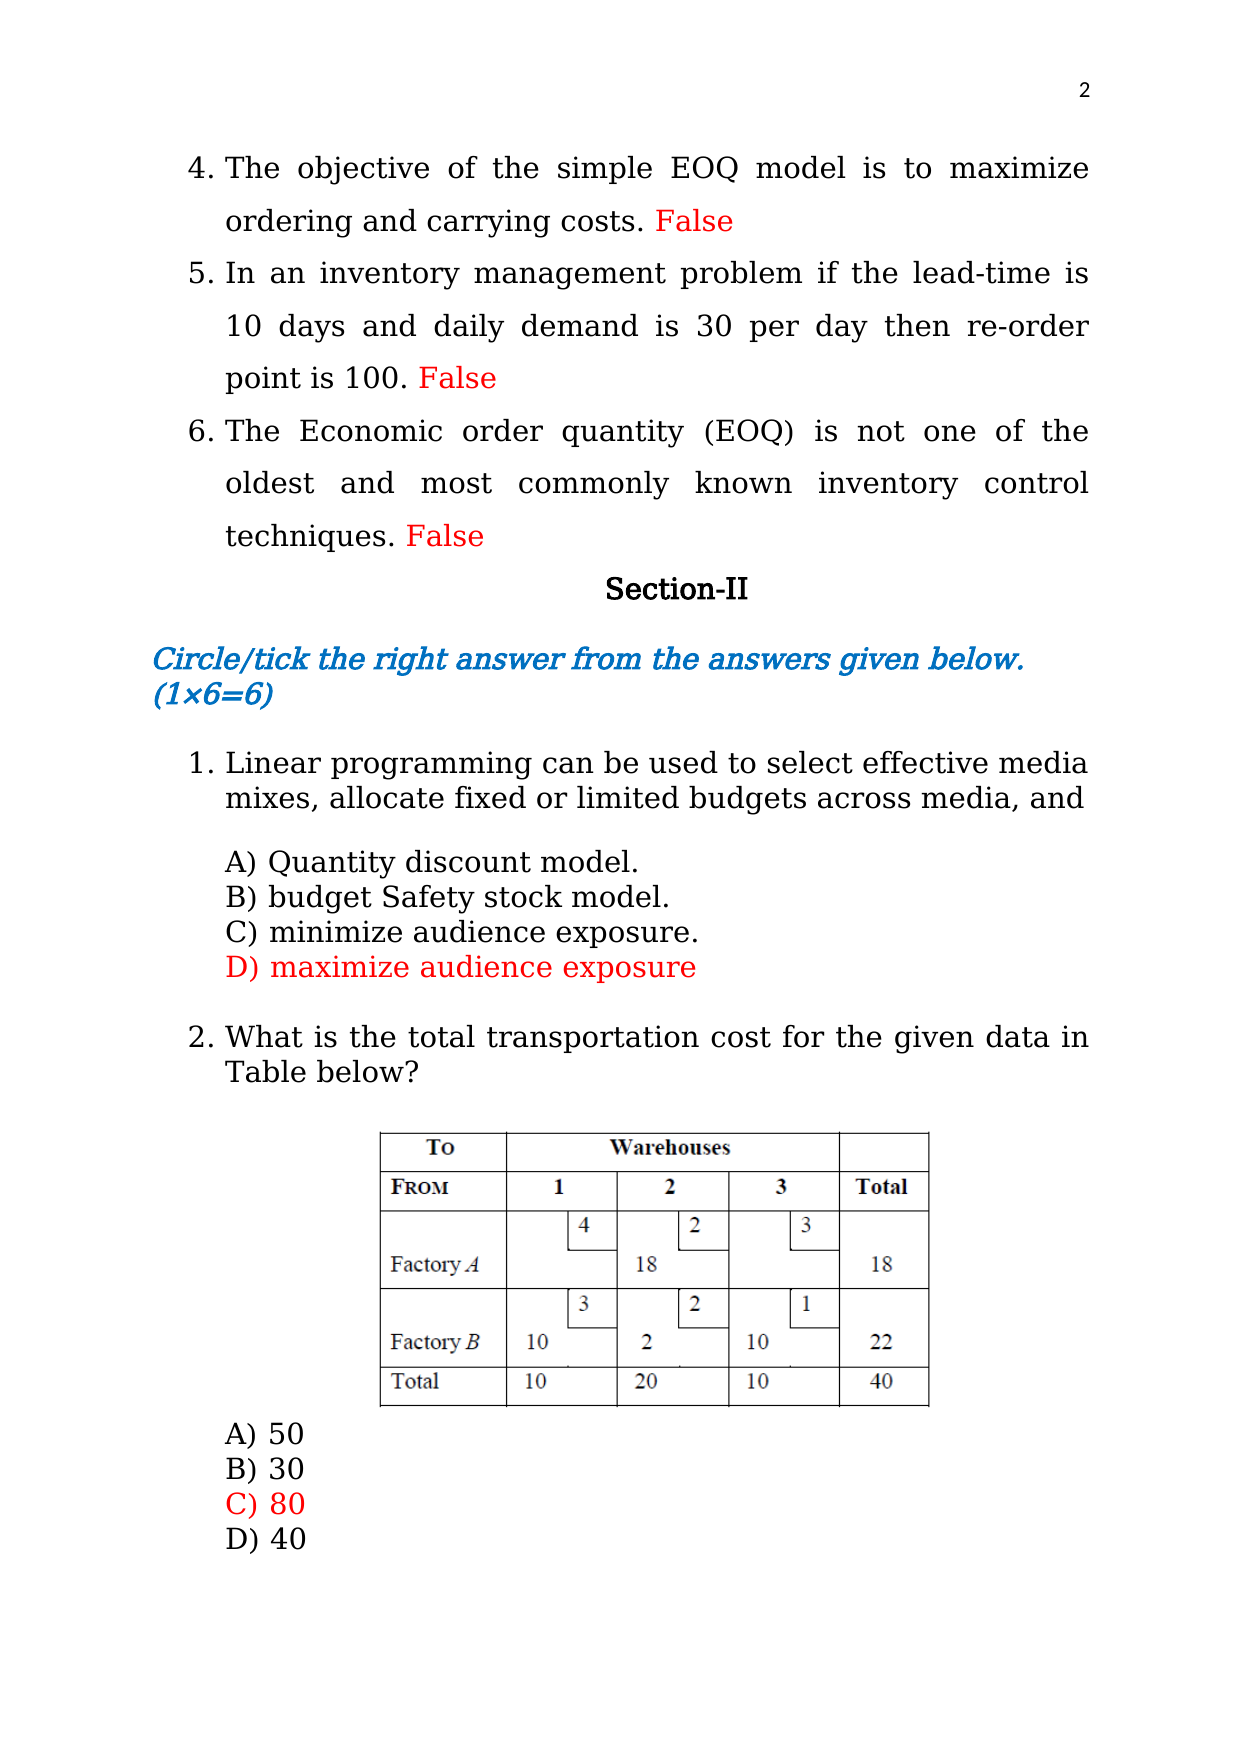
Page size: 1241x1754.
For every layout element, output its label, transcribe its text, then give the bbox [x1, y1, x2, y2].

text Circle/tick the right answer from the answers given below. (1×6=6) [150, 640, 1090, 710]
text B) 30 [225, 1451, 1090, 1486]
list Linear programming can be used to select effective media mixes, allocate fixed or limited budgets across media, and [187, 745, 1090, 815]
text A) Quantity discount model. [225, 843, 1090, 878]
text C) 80 [225, 1486, 1090, 1521]
list The objective of the simple EOQ model is to maximize ordering and carrying costs. False [187, 150, 1090, 237]
text D) maximize audience exposure [225, 948, 1090, 983]
list What is the total transportation cost for the given data in Table below? [187, 1018, 1090, 1088]
text A) 50 [225, 1416, 1090, 1451]
list Section-II [262, 570, 1090, 605]
text C) minimize audience exposure. [225, 913, 1090, 948]
list The Economic order quantity (EOQ) is not one of the oldest and most commonly known inventory control techniques. False [187, 412, 1090, 552]
text B) budget Safety stock model. [225, 878, 1090, 913]
list In an inventory management problem if the lead-time is 10 days and daily demand is 30 per day then re-order point is 100. False [187, 255, 1090, 395]
text D) 40 [225, 1521, 1090, 1556]
